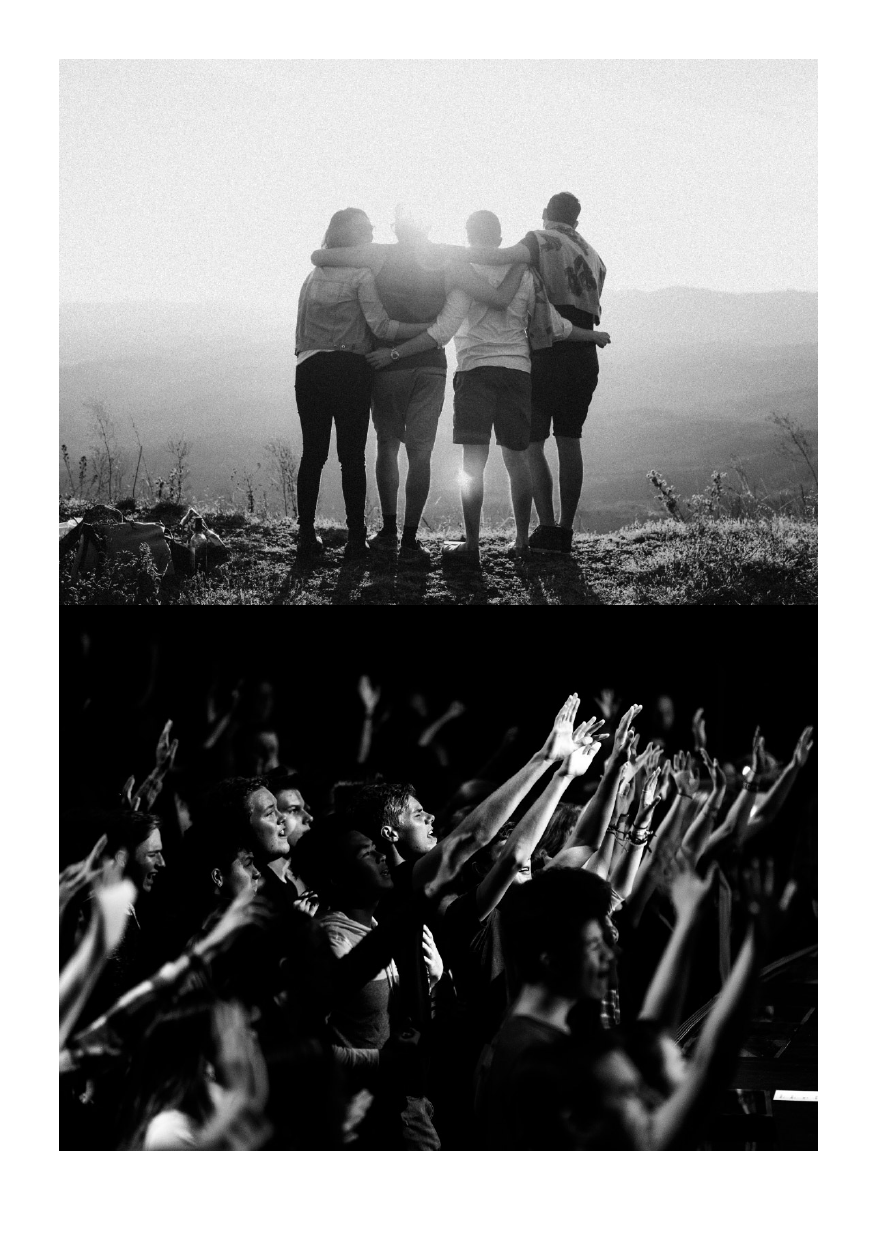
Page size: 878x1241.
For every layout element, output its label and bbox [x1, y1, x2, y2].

picture [59, 59, 818, 1151]
